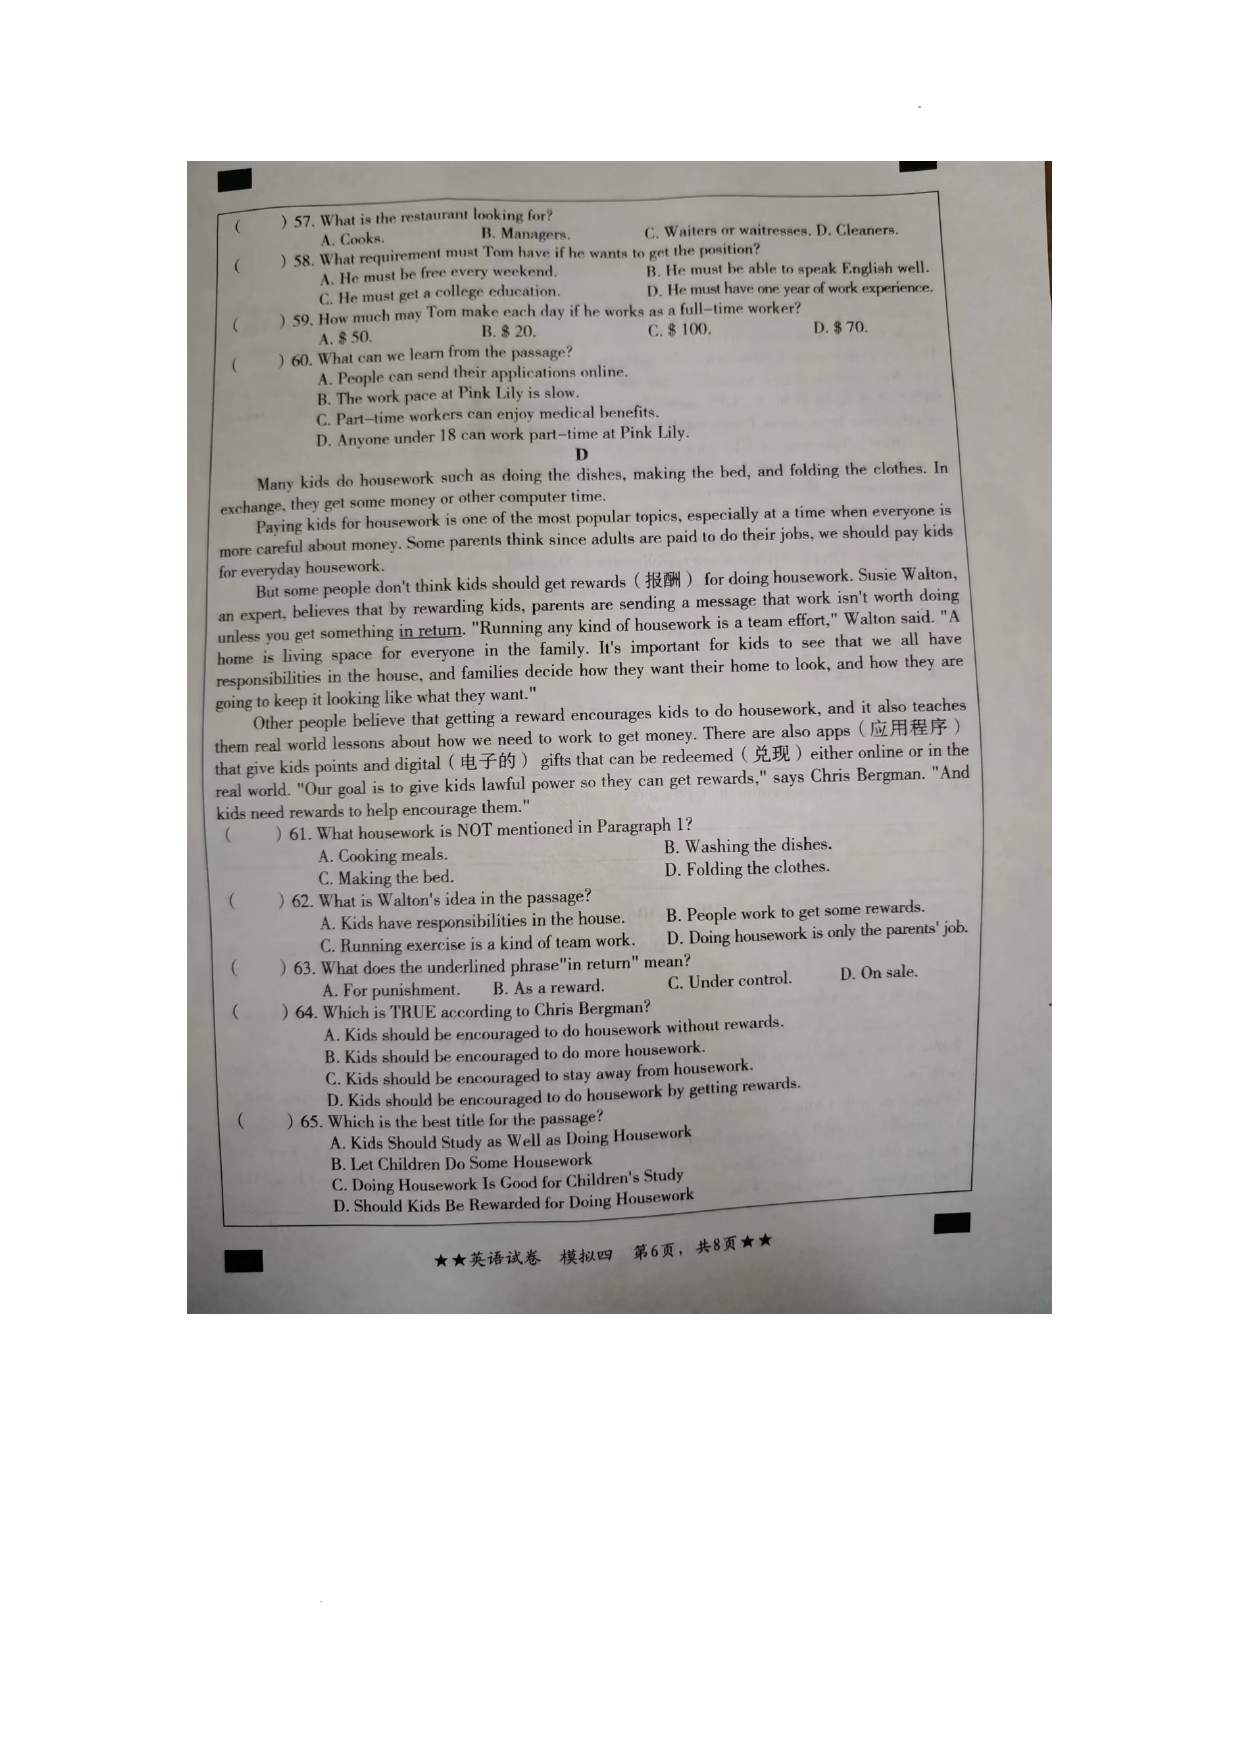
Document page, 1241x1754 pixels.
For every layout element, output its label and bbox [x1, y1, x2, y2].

picture [187, 161, 1052, 1314]
